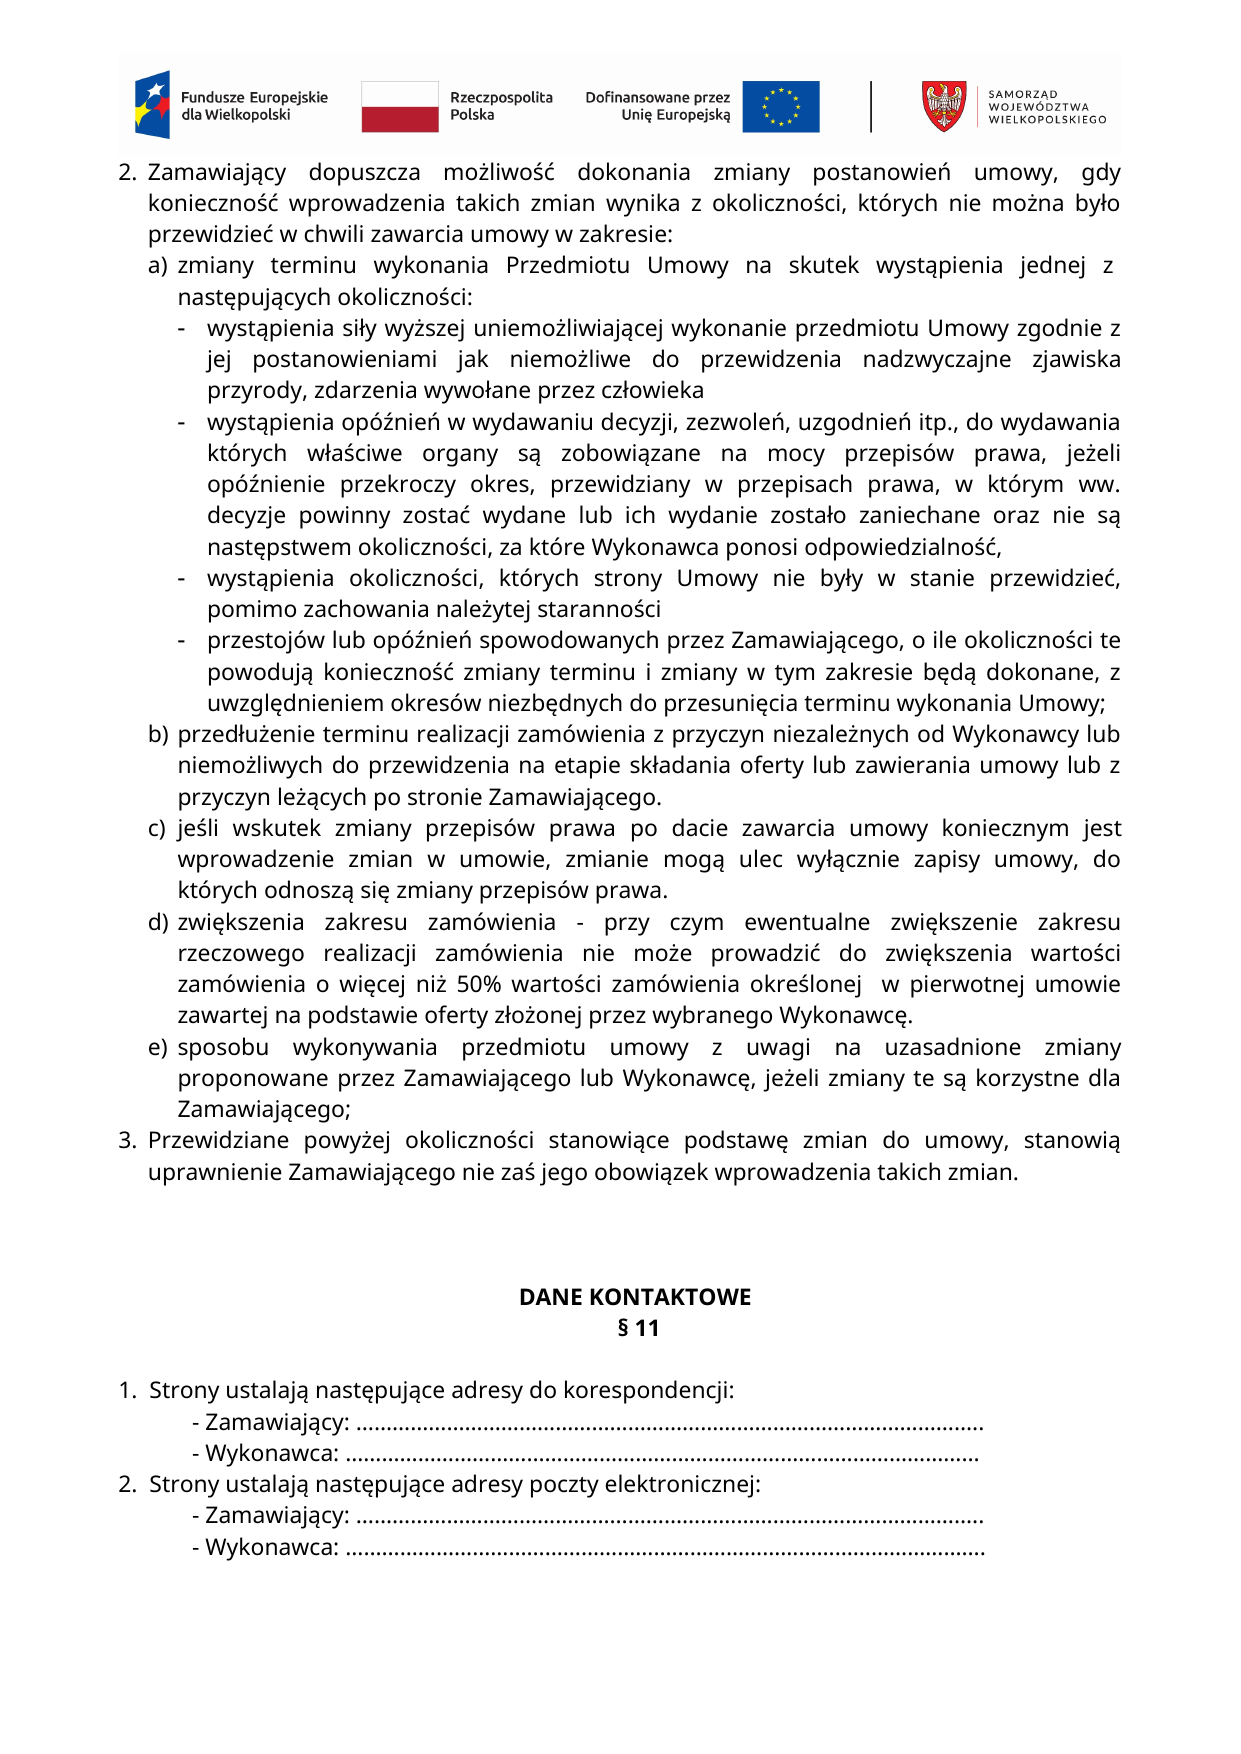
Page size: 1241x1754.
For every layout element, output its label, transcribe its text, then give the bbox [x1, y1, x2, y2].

list DANE KONTAKTOWE [148, 1281, 1122, 1312]
list - Zamawiający: ………………………………………………………………………………………….. [118, 1406, 1122, 1437]
list 2. Strony ustalają następujące adresy poczty elektronicznej: [118, 1468, 1122, 1499]
list - Zamawiający: ………………………………………………………………………………………….. [118, 1499, 1122, 1531]
list wystąpienia opóźnień w wydawaniu decyzji, zezwoleń, uzgodnień itp., do wydawania których właściwe organy są zobowiązane na mocy przepisów prawa, jeżeli opóźnienie przekroczy okres, przewidziany w przepisach prawa, w którym ww. decyzje powinny zostać wydane lub ich wydanie zostało zaniechane oraz nie są następstwem okoliczności, za które Wykonawca ponosi odpowiedzialność, [177, 406, 1122, 562]
list zmiany terminu wykonania Przedmiotu Umowy na skutek wystąpienia jednej z następujących okoliczności: [148, 249, 1115, 312]
list Zamawiający dopuszcza możliwość dokonania zmiany postanowień umowy, gdy konieczność wprowadzenia takich zmian wynika z okoliczności, których nie można było przewidzieć w chwili zawarcia umowy w zakresie: [118, 156, 1122, 249]
list zwiększenia zakresu zamówienia - przy czym ewentualne zwiększenie zakresu rzeczowego realizacji zamówienia nie może prowadzić do zwiększenia wartości zamówienia o więcej niż 50% wartości zamówienia określonej w pierwotnej umowie zawartej na podstawie oferty złożonej przez wybranego Wykonawcę. [148, 906, 1122, 1031]
list 1. Strony ustalają następujące adresy do korespondencji: [118, 1374, 1122, 1406]
list sposobu wykonywania przedmiotu umowy z uwagi na uzasadnione zmiany proponowane przez Zamawiającego lub Wykonawcę, jeżeli zmiany te są korzystne dla Zamawiającego; [148, 1031, 1122, 1124]
list Przewidziane powyżej okoliczności stanowiące podstawę zmian do umowy, stanowią uprawnienie Zamawiającego nie zaś jego obowiązek wprowadzenia takich zmian. [118, 1124, 1122, 1187]
list przedłużenie terminu realizacji zamówienia z przyczyn niezależnych od Wykonawcy lub niemożliwych do przewidzenia na etapie składania oferty lub zawierania umowy lub z przyczyn leżących po stronie Zamawiającego. [148, 718, 1122, 812]
list - Wykonawca: ……………………………………………………………………………………………. [118, 1531, 1122, 1562]
picture [118, 53, 1123, 156]
text § 11 [156, 1312, 1122, 1343]
list jeśli wskutek zmiany przepisów prawa po dacie zawarcia umowy koniecznym jest wprowadzenie zmian w umowie, zmianie mogą ulec wyłącznie zapisy umowy, do których odnoszą się zmiany przepisów prawa. [148, 812, 1122, 906]
list - Wykonawca: …………………………………………………………………………………………… [118, 1437, 1122, 1468]
list wystąpienia siły wyższej uniemożliwiającej wykonanie przedmiotu Umowy zgodnie z jej postanowieniami jak niemożliwe do przewidzenia nadzwyczajne zjawiska przyrody, zdarzenia wywołane przez człowieka [177, 312, 1122, 406]
list przestojów lub opóźnień spowodowanych przez Zamawiającego, o ile okoliczności te powodują konieczność zmiany terminu i zmiany w tym zakresie będą dokonane, z uwzględnieniem okresów niezbędnych do przesunięcia terminu wykonania Umowy; [177, 624, 1122, 718]
list wystąpienia okoliczności, których strony Umowy nie były w stanie przewidzieć, pomimo zachowania należytej staranności [177, 562, 1122, 624]
